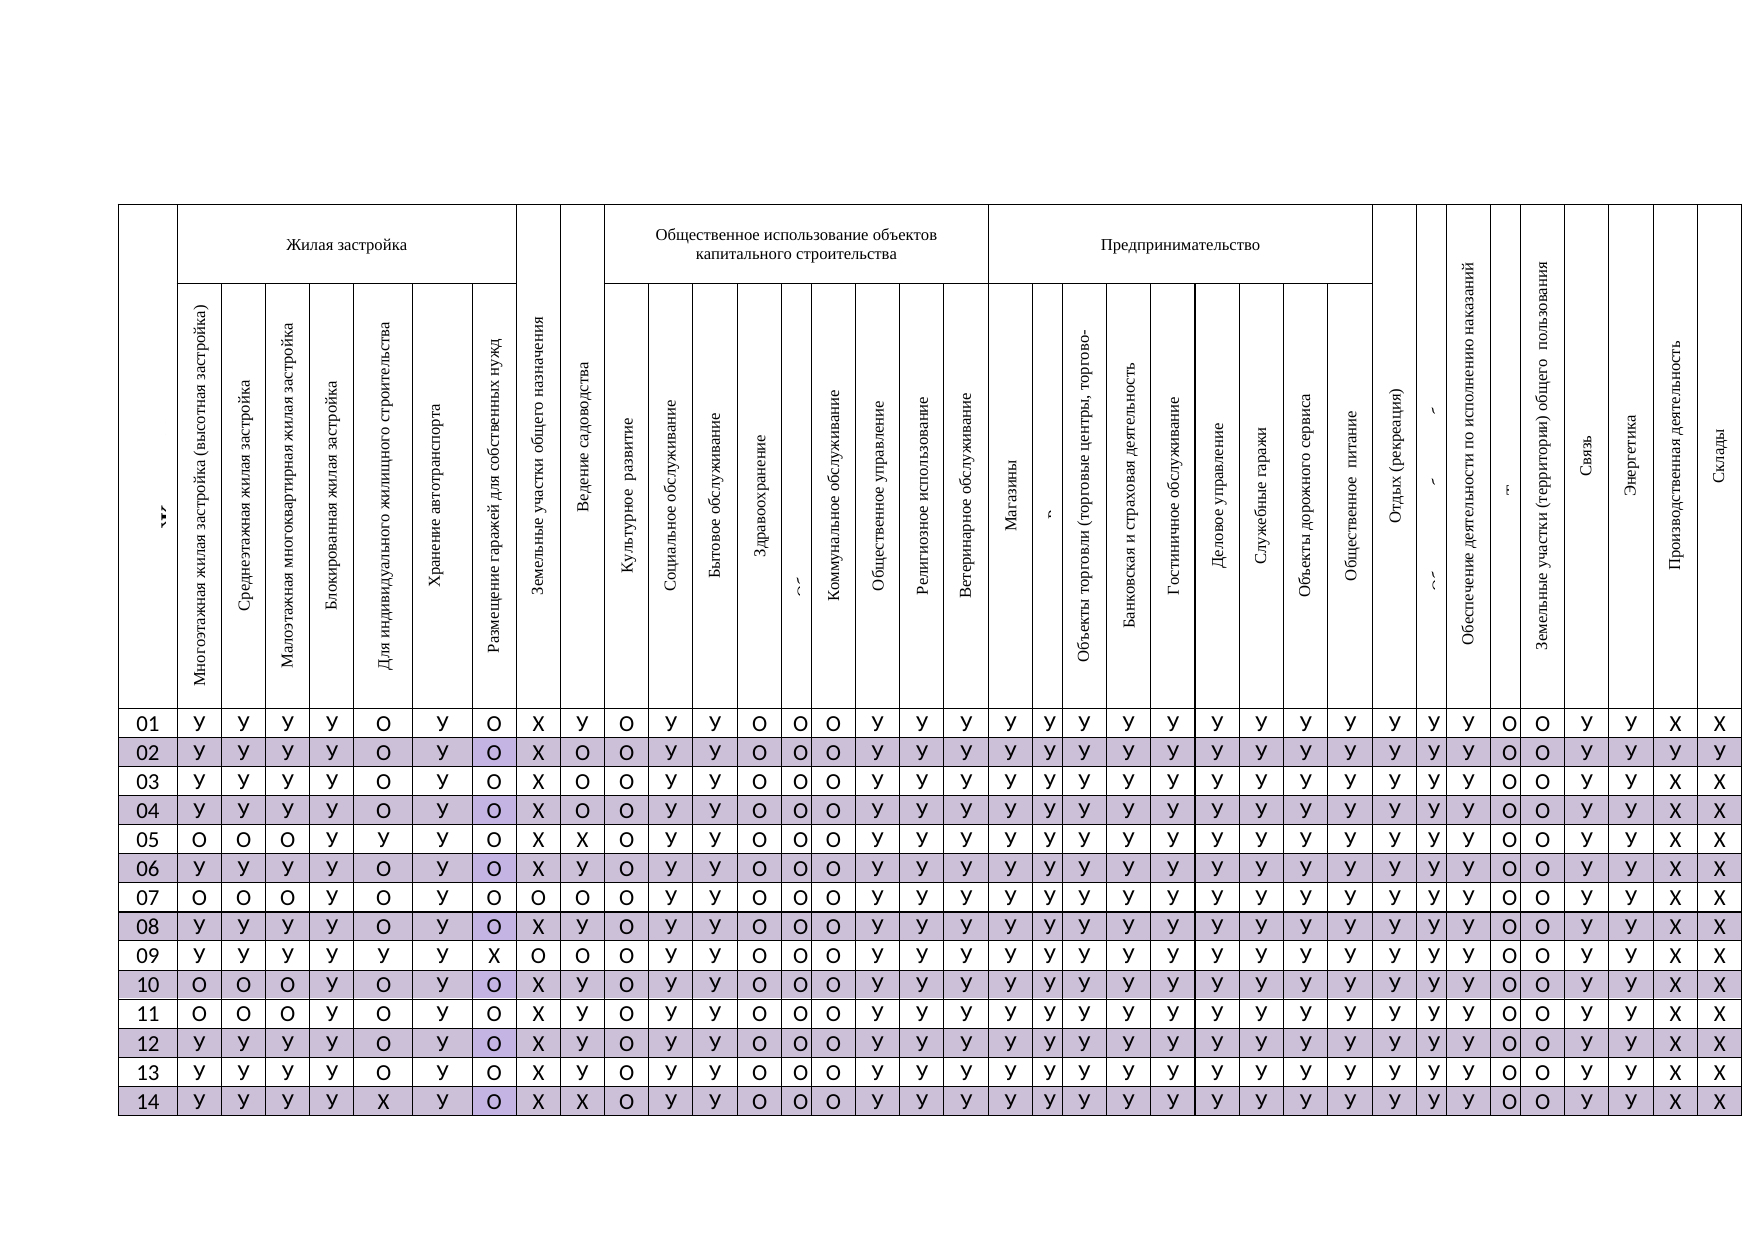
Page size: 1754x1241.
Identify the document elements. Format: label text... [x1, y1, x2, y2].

table_cell Х [1698, 941, 1741, 969]
table_cell У [900, 738, 943, 766]
table_cell У [1107, 971, 1150, 998]
table_cell 10 [119, 971, 177, 998]
table_cell О [605, 971, 648, 998]
table_cell Банковская и страховая деятельность [1107, 284, 1150, 708]
table_cell Х [517, 1087, 560, 1115]
table_cell У [944, 854, 988, 882]
table_cell У [310, 709, 353, 737]
table_cell Ветеринарное обслуживание [944, 284, 988, 708]
table_cell О [473, 1087, 516, 1115]
table_header Обеспечение деятельности по исполнению наказаний [1447, 205, 1490, 708]
table_cell О [782, 1058, 811, 1086]
table_cell Объекты торговли (торговые центры, торгово-развлекательные центры (комплексы) [1063, 284, 1106, 708]
table_cell У [413, 883, 472, 911]
table_cell У [1565, 1087, 1608, 1115]
table_cell У [1373, 738, 1416, 766]
table_header Производственная деятельность [1654, 205, 1697, 708]
table_cell У [1373, 1058, 1416, 1086]
table_cell У [1063, 971, 1106, 998]
table_cell О [1491, 796, 1520, 824]
table_cell Х [1698, 796, 1741, 824]
table_cell О [812, 738, 855, 766]
table_cell О [473, 796, 516, 824]
table_cell У [900, 1000, 943, 1028]
table_cell У [1033, 796, 1062, 824]
table_cell У [989, 709, 1032, 737]
table_cell О [561, 941, 604, 969]
table_cell О [738, 738, 781, 766]
table_cell У [693, 941, 737, 969]
table_cell У [944, 913, 988, 940]
table_cell У [1417, 1029, 1446, 1057]
table_cell О [782, 825, 811, 853]
table_cell Х [1698, 854, 1741, 882]
table_cell У [1196, 738, 1239, 766]
table_cell Х [561, 825, 604, 853]
table_cell О [354, 796, 412, 824]
table_header Земельные участки общего назначения [517, 205, 560, 708]
table_cell О [812, 825, 855, 853]
table_cell У [1373, 825, 1416, 853]
table_cell О [782, 796, 811, 824]
table_cell У [1196, 854, 1239, 882]
table_cell О [738, 854, 781, 882]
table_cell У [900, 825, 943, 853]
table_cell У [178, 738, 221, 766]
table_cell У [1417, 767, 1446, 795]
table_cell У [1447, 971, 1490, 998]
table_cell О [354, 913, 412, 940]
table_cell У [1609, 709, 1653, 737]
table_cell У [1417, 854, 1446, 882]
table_cell Религиозное использование [900, 284, 943, 708]
table_cell У [1033, 1058, 1062, 1086]
table_cell О [605, 883, 648, 911]
table_cell У [649, 1087, 692, 1115]
table_cell У [944, 1029, 988, 1057]
table_cell О [1521, 971, 1564, 998]
table_cell У [1447, 1029, 1490, 1057]
table_cell Х [1654, 941, 1697, 969]
table_cell У [1565, 767, 1608, 795]
table_cell У [989, 796, 1032, 824]
table_cell У [1373, 796, 1416, 824]
table_cell 07 [119, 883, 177, 911]
table_cell Служебные гаражи [1240, 284, 1283, 708]
table_cell О [812, 767, 855, 795]
table_cell У [649, 1000, 692, 1028]
table_cell 05 [119, 825, 177, 853]
table_cell О [473, 738, 516, 766]
table_cell Х [517, 1058, 560, 1086]
table_cell У [1033, 1029, 1062, 1057]
table_cell Х [517, 1000, 560, 1028]
table_cell У [1609, 1087, 1653, 1115]
table_cell О [354, 1029, 412, 1057]
table_cell У [1151, 1000, 1194, 1028]
table_cell У [1565, 1029, 1608, 1057]
table_cell О [738, 1058, 781, 1086]
table_cell 11 [119, 1000, 177, 1028]
table_cell У [354, 941, 412, 969]
table_header Предпринимательство [989, 205, 1372, 283]
table_cell О [222, 825, 265, 853]
table_cell У [1033, 738, 1062, 766]
table_cell У [1063, 1087, 1106, 1115]
table_cell Х [1654, 854, 1697, 882]
table_cell О [1491, 709, 1520, 737]
table_cell О [1521, 738, 1564, 766]
table_cell У [693, 971, 737, 998]
table_cell У [266, 1087, 309, 1115]
table_cell У [944, 796, 988, 824]
table_cell У [1328, 709, 1372, 737]
table_cell У [561, 971, 604, 998]
table_cell Х [1698, 1029, 1741, 1057]
table_cell У [989, 883, 1032, 911]
table_cell У [1373, 883, 1416, 911]
table_cell 13 [119, 1058, 177, 1086]
table_cell У [1373, 1029, 1416, 1057]
table_cell У [1447, 825, 1490, 853]
table_cell Х [1698, 913, 1741, 940]
table_cell Рынки [1033, 284, 1062, 708]
table_cell О [1491, 854, 1520, 882]
table_cell О [812, 854, 855, 882]
table_cell У [900, 1087, 943, 1115]
table_cell О [738, 796, 781, 824]
table_cell У [222, 796, 265, 824]
table_cell У [1373, 709, 1416, 737]
table_cell О [561, 796, 604, 824]
table_cell О [605, 767, 648, 795]
table_cell У [1609, 825, 1653, 853]
table_cell У [649, 1058, 692, 1086]
table_cell У [1447, 854, 1490, 882]
table_cell Х [1654, 709, 1697, 737]
table_cell У [1373, 1000, 1416, 1028]
table_cell У [310, 738, 353, 766]
table_cell О [738, 709, 781, 737]
table_cell О [473, 1058, 516, 1086]
table_cell У [693, 825, 737, 853]
table_cell У [1417, 1058, 1446, 1086]
table_cell У [1565, 796, 1608, 824]
table_cell У [1417, 796, 1446, 824]
table_cell У [1151, 913, 1194, 940]
table_cell У [856, 709, 899, 737]
table_cell У [1284, 709, 1327, 737]
table_cell У [1284, 1087, 1327, 1115]
table_cell О [266, 825, 309, 853]
table_cell У [1107, 709, 1150, 737]
table_cell О [812, 796, 855, 824]
table_cell О [782, 854, 811, 882]
table_cell У [1240, 796, 1283, 824]
table_cell У [1373, 941, 1416, 969]
table_cell У [1151, 796, 1194, 824]
table_cell О [812, 971, 855, 998]
table_cell У [649, 913, 692, 940]
table_cell 09 [119, 941, 177, 969]
table_cell У [413, 971, 472, 998]
table_cell У [1033, 1000, 1062, 1028]
table_cell О [738, 1029, 781, 1057]
table_cell У [1151, 738, 1194, 766]
table_cell У [1033, 883, 1062, 911]
table_cell О [222, 971, 265, 998]
table_cell О [266, 971, 309, 998]
table_cell О [812, 1058, 855, 1086]
table_header Общественное использование объектов капитального строительства [605, 205, 988, 283]
table_cell У [1284, 796, 1327, 824]
table_cell О [605, 941, 648, 969]
table_cell О [605, 796, 648, 824]
table_cell У [900, 913, 943, 940]
table_cell О [605, 1029, 648, 1057]
table_cell О [605, 825, 648, 853]
table_cell У [310, 1000, 353, 1028]
table_cell У [1107, 1029, 1150, 1057]
table_cell Х [517, 913, 560, 940]
table_cell Хранение автотранспорта [413, 284, 472, 708]
table_cell О [561, 767, 604, 795]
table_cell У [1328, 854, 1372, 882]
table_cell О [738, 1087, 781, 1115]
table_cell У [1565, 883, 1608, 911]
table_cell У [944, 1000, 988, 1028]
table_cell О [738, 941, 781, 969]
table_cell У [222, 913, 265, 940]
table_cell У [222, 854, 265, 882]
table_cell Х [517, 709, 560, 737]
table_cell У [413, 941, 472, 969]
table_cell О [473, 825, 516, 853]
table_cell О [178, 883, 221, 911]
table_cell У [693, 738, 737, 766]
table_cell У [989, 1000, 1032, 1028]
table_cell У [1447, 1087, 1490, 1115]
table_cell У [1196, 913, 1239, 940]
table_cell У [1417, 1000, 1446, 1028]
table_cell У [856, 1058, 899, 1086]
table_cell Х [517, 1029, 560, 1057]
table_cell У [1063, 883, 1106, 911]
table_cell У [989, 825, 1032, 853]
table_cell О [1491, 971, 1520, 998]
table_cell О [1491, 913, 1520, 940]
table_cell У [222, 767, 265, 795]
table_cell У [1063, 825, 1106, 853]
table_cell О [1521, 1029, 1564, 1057]
table_cell У [1284, 913, 1327, 940]
table_cell У [900, 796, 943, 824]
table_cell У [1107, 1058, 1150, 1086]
table_cell У [944, 767, 988, 795]
table_cell У [1063, 767, 1106, 795]
table_cell У [944, 738, 988, 766]
table_cell У [900, 767, 943, 795]
table_cell У [856, 883, 899, 911]
table_cell О [178, 825, 221, 853]
table_cell У [222, 941, 265, 969]
table_cell У [989, 1029, 1032, 1057]
table_cell У [1565, 1000, 1608, 1028]
table_cell У [1447, 796, 1490, 824]
table_cell У [1196, 767, 1239, 795]
table_cell Объекты дорожного сервиса [1284, 284, 1327, 708]
table_cell О [738, 971, 781, 998]
table_cell У [856, 796, 899, 824]
table_cell У [1609, 796, 1653, 824]
table_cell У [1196, 825, 1239, 853]
table_cell О [812, 709, 855, 737]
table_cell У [900, 883, 943, 911]
table_cell У [1063, 941, 1106, 969]
table_cell О [782, 941, 811, 969]
table_cell У [856, 1000, 899, 1028]
table_cell У [900, 1058, 943, 1086]
table_cell Х [1654, 767, 1697, 795]
table_cell У [693, 796, 737, 824]
table_cell У [222, 1029, 265, 1057]
table_cell О [605, 709, 648, 737]
table_cell О [1491, 738, 1520, 766]
table_cell У [413, 709, 472, 737]
table_cell У [1151, 825, 1194, 853]
table_header Энергетика [1609, 205, 1653, 708]
table_cell О [354, 883, 412, 911]
table_cell У [1107, 1000, 1150, 1028]
table_cell Х [517, 971, 560, 998]
table_cell У [178, 796, 221, 824]
table_cell Среднеэтажная жилая застройка [222, 284, 265, 708]
table_cell У [989, 971, 1032, 998]
table_cell У [900, 709, 943, 737]
table_header Земельные участки (территории) общего пользования [1521, 205, 1564, 708]
table_cell О [605, 1058, 648, 1086]
table_cell У [944, 883, 988, 911]
table_cell О [473, 709, 516, 737]
table_cell У [1063, 1029, 1106, 1057]
table_cell У [1447, 913, 1490, 940]
table_cell У [178, 1087, 221, 1115]
table_cell У [1565, 738, 1608, 766]
table_cell У [1417, 825, 1446, 853]
table_cell У [693, 1087, 737, 1115]
table_cell У [266, 767, 309, 795]
table_cell У [1196, 1000, 1239, 1028]
table_cell У [944, 825, 988, 853]
table_cell О [605, 738, 648, 766]
table_cell О [473, 1029, 516, 1057]
table_cell У [649, 738, 692, 766]
table_cell У [1240, 825, 1283, 853]
table_cell У [266, 709, 309, 737]
table_cell У [1151, 971, 1194, 998]
table_cell 06 [119, 854, 177, 882]
table_cell У [1151, 883, 1194, 911]
table_cell У [1373, 913, 1416, 940]
table_cell У [1447, 941, 1490, 969]
table_cell О [517, 883, 560, 911]
table_cell О [1491, 1058, 1520, 1086]
table_cell О [1491, 1000, 1520, 1028]
table_cell О [1491, 1087, 1520, 1115]
table_cell У [649, 1029, 692, 1057]
table_cell У [649, 796, 692, 824]
table_cell У [310, 854, 353, 882]
table_cell У [1284, 1029, 1327, 1057]
table_cell У [561, 1029, 604, 1057]
table_cell О [782, 1029, 811, 1057]
table_cell У [1328, 1000, 1372, 1028]
table_cell Х [1698, 1000, 1741, 1028]
table_cell У [693, 1058, 737, 1086]
table_cell Х [1654, 971, 1697, 998]
table_cell У [989, 1058, 1032, 1086]
table_cell У [1565, 709, 1608, 737]
table_cell У [1284, 738, 1327, 766]
table_cell Культурное развитие [605, 284, 648, 708]
table_cell 14 [119, 1087, 177, 1115]
table_cell У [413, 1058, 472, 1086]
table_cell У [1151, 1087, 1194, 1115]
table_cell У [1565, 941, 1608, 969]
table_cell 04 [119, 796, 177, 824]
table_cell У [649, 767, 692, 795]
table_cell Х [473, 941, 516, 969]
table_cell У [1284, 941, 1327, 969]
table_cell У [1698, 738, 1741, 766]
table_cell У [1328, 1087, 1372, 1115]
table_cell У [266, 941, 309, 969]
table_cell О [354, 767, 412, 795]
table_cell О [354, 854, 412, 882]
table_cell У [1107, 825, 1150, 853]
table_cell У [1328, 941, 1372, 969]
table_cell У [1196, 971, 1239, 998]
table_header Связь [1565, 205, 1608, 708]
table_cell У [1373, 971, 1416, 998]
table_cell У [413, 854, 472, 882]
table_cell Х [354, 1087, 412, 1115]
table_cell О [1521, 854, 1564, 882]
table_cell О [561, 883, 604, 911]
table_cell У [1609, 767, 1653, 795]
table_cell О [782, 738, 811, 766]
table_cell У [1565, 913, 1608, 940]
table_cell О [1491, 825, 1520, 853]
table_cell У [354, 825, 412, 853]
table_cell О [354, 971, 412, 998]
table_cell У [1240, 1087, 1283, 1115]
table_cell У [1063, 709, 1106, 737]
table_cell Коммунальное обслуживание [812, 284, 855, 708]
table_cell У [1196, 709, 1239, 737]
table_cell У [693, 767, 737, 795]
table_cell У [1240, 709, 1283, 737]
table_cell О [1521, 796, 1564, 824]
table_cell У [649, 854, 692, 882]
table_cell Х [517, 767, 560, 795]
table_cell У [1447, 738, 1490, 766]
table_cell Х [517, 796, 560, 824]
table_cell У [989, 854, 1032, 882]
table_cell 12 [119, 1029, 177, 1057]
table_cell У [1240, 971, 1283, 998]
table_cell У [1447, 1000, 1490, 1028]
table_cell У [1609, 883, 1653, 911]
table_cell У [1151, 1029, 1194, 1057]
table_cell У [1328, 883, 1372, 911]
table_cell У [693, 913, 737, 940]
table_cell У [693, 709, 737, 737]
table_cell У [649, 883, 692, 911]
table_cell У [1240, 883, 1283, 911]
table_cell У [1196, 941, 1239, 969]
table_cell О [738, 1000, 781, 1028]
table_cell У [1417, 883, 1446, 911]
table_cell У [1196, 1029, 1239, 1057]
table_cell О [266, 1000, 309, 1028]
table_cell О [605, 1087, 648, 1115]
table_cell У [310, 971, 353, 998]
table_cell О [1521, 825, 1564, 853]
table_cell О [605, 1000, 648, 1028]
table_cell О [473, 1000, 516, 1028]
table_cell У [178, 709, 221, 737]
table_cell У [1373, 1087, 1416, 1115]
table_header Жилые зоны [119, 205, 177, 708]
table_cell У [266, 913, 309, 940]
table_header Обеспечение обороны и безопасности [1417, 205, 1446, 708]
table_cell У [1447, 1058, 1490, 1086]
table_cell У [310, 913, 353, 940]
table_cell У [1609, 854, 1653, 882]
table_cell У [310, 1029, 353, 1057]
table_cell У [1240, 941, 1283, 969]
table_cell Малоэтажная многоквартирная жилая застройка [266, 284, 309, 708]
table_cell О [354, 1058, 412, 1086]
table_cell У [1609, 1058, 1653, 1086]
table_cell У [1284, 767, 1327, 795]
table_cell Х [1698, 767, 1741, 795]
table_cell У [1107, 738, 1150, 766]
table_cell У [1284, 883, 1327, 911]
table_cell О [738, 883, 781, 911]
table_cell О [605, 913, 648, 940]
table_cell О [517, 941, 560, 969]
table_cell У [856, 913, 899, 940]
table_cell У [1063, 854, 1106, 882]
table_cell У [1565, 971, 1608, 998]
table_cell Деловое управление [1196, 284, 1239, 708]
table_cell У [989, 913, 1032, 940]
table_cell У [1328, 738, 1372, 766]
table_cell О [561, 738, 604, 766]
table_cell У [1033, 767, 1062, 795]
table_cell У [693, 883, 737, 911]
table_cell У [1196, 1087, 1239, 1115]
table_cell У [222, 738, 265, 766]
table_cell У [944, 971, 988, 998]
table_cell Магазины [989, 284, 1032, 708]
table_cell У [1107, 913, 1150, 940]
table_cell У [693, 1000, 737, 1028]
table_cell Х [1698, 971, 1741, 998]
table_cell У [413, 913, 472, 940]
table_cell О [1491, 883, 1520, 911]
table_cell О [354, 738, 412, 766]
table_cell У [413, 1087, 472, 1115]
table_cell О [1521, 1087, 1564, 1115]
table_cell У [1107, 796, 1150, 824]
table_cell У [1447, 883, 1490, 911]
table_cell О [782, 971, 811, 998]
table_cell О [178, 1000, 221, 1028]
table_header Ведение садоводства [561, 205, 604, 708]
table_cell У [178, 767, 221, 795]
table_cell У [900, 941, 943, 969]
table_cell О [782, 709, 811, 737]
table_cell У [413, 767, 472, 795]
table_cell У [989, 738, 1032, 766]
table_cell Х [1698, 709, 1741, 737]
table_cell У [856, 1087, 899, 1115]
table_cell У [1284, 825, 1327, 853]
table_cell У [1609, 941, 1653, 969]
table_cell О [812, 883, 855, 911]
table_cell У [1447, 709, 1490, 737]
table_cell У [413, 1029, 472, 1057]
table_header Транспорт. [1491, 205, 1520, 708]
table_cell У [178, 913, 221, 940]
table_cell О [605, 854, 648, 882]
table_cell У [413, 825, 472, 853]
table_cell У [944, 709, 988, 737]
table_cell О [812, 1087, 855, 1115]
table_cell У [1240, 854, 1283, 882]
table_cell У [561, 854, 604, 882]
table_cell У [1447, 767, 1490, 795]
table_cell У [1328, 1058, 1372, 1086]
table_cell 01 [119, 709, 177, 737]
table_cell У [413, 738, 472, 766]
table_cell У [649, 971, 692, 998]
table_cell У [856, 738, 899, 766]
table_cell Образование и просвещение [782, 284, 811, 708]
table_cell О [782, 1087, 811, 1115]
table_cell 02 [119, 738, 177, 766]
table_cell У [1328, 767, 1372, 795]
table_cell О [1521, 1000, 1564, 1028]
table_cell У [1328, 825, 1372, 853]
table_cell У [178, 1058, 221, 1086]
table_cell У [856, 1029, 899, 1057]
table_cell У [1033, 971, 1062, 998]
table_cell У [1063, 738, 1106, 766]
table_cell О [1491, 767, 1520, 795]
table_cell У [310, 883, 353, 911]
table_cell 03 [119, 767, 177, 795]
table_cell У [1284, 1000, 1327, 1028]
table_cell О [782, 883, 811, 911]
table_cell У [1417, 738, 1446, 766]
table_cell О [473, 913, 516, 940]
table_cell У [413, 1000, 472, 1028]
table_cell У [266, 738, 309, 766]
table_cell У [1107, 941, 1150, 969]
table_cell Бытовое обслуживание [693, 284, 737, 708]
table_cell Х [1654, 1000, 1697, 1028]
table_cell У [1107, 883, 1150, 911]
table_cell У [989, 767, 1032, 795]
table_cell О [782, 1000, 811, 1028]
table_cell О [266, 883, 309, 911]
table_cell О [354, 709, 412, 737]
table_cell О [738, 767, 781, 795]
table_cell Х [1654, 1058, 1697, 1086]
table_cell О [473, 767, 516, 795]
table_cell У [310, 941, 353, 969]
table_cell Х [1698, 1058, 1741, 1086]
table_cell У [1417, 1087, 1446, 1115]
table_cell У [1240, 738, 1283, 766]
table_cell У [222, 1058, 265, 1086]
table_cell Х [561, 1087, 604, 1115]
table_cell У [1609, 1029, 1653, 1057]
table_cell О [1521, 709, 1564, 737]
table_cell Для индивидуального жилищного строительства [354, 284, 412, 708]
table_cell У [989, 941, 1032, 969]
table_cell У [1284, 854, 1327, 882]
table_cell О [738, 913, 781, 940]
table_cell У [1063, 913, 1106, 940]
table_cell У [1063, 796, 1106, 824]
table_cell У [1033, 854, 1062, 882]
table_cell У [856, 854, 899, 882]
table_cell У [178, 1029, 221, 1057]
table_cell Общественное управление [856, 284, 899, 708]
table_cell Х [1654, 913, 1697, 940]
table_cell У [310, 796, 353, 824]
table_cell У [1151, 767, 1194, 795]
table_cell О [1521, 767, 1564, 795]
table_cell Здравоохранение [738, 284, 781, 708]
table_cell 08 [119, 913, 177, 940]
table_cell У [1417, 913, 1446, 940]
table_cell О [1521, 1058, 1564, 1086]
table_cell Общественное питание [1328, 284, 1372, 708]
table_header Склады [1698, 205, 1741, 708]
table_cell У [1417, 941, 1446, 969]
table_cell О [222, 1000, 265, 1028]
table_cell У [1107, 854, 1150, 882]
table_cell У [944, 1058, 988, 1086]
table_cell У [310, 1058, 353, 1086]
table_cell У [1240, 1058, 1283, 1086]
table_cell У [989, 1087, 1032, 1115]
table_cell Многоэтажная жилая застройка (высотная застройка) [178, 284, 221, 708]
table_cell У [1328, 913, 1372, 940]
table_cell Блокированная жилая застройка [310, 284, 353, 708]
table_cell У [1151, 854, 1194, 882]
table_cell У [1107, 767, 1150, 795]
table_cell У [1609, 738, 1653, 766]
table_cell О [812, 913, 855, 940]
table_cell У [1151, 709, 1194, 737]
table_cell У [944, 1087, 988, 1115]
table_cell У [1240, 913, 1283, 940]
table_cell У [1033, 1087, 1062, 1115]
table_cell У [856, 767, 899, 795]
table_cell Х [1654, 1029, 1697, 1057]
table_cell О [1521, 913, 1564, 940]
table_cell У [310, 1087, 353, 1115]
table_cell У [1609, 1000, 1653, 1028]
table_cell У [266, 854, 309, 882]
table_cell У [1328, 796, 1372, 824]
table_cell У [649, 825, 692, 853]
table_cell У [1033, 709, 1062, 737]
table_cell У [1284, 1058, 1327, 1086]
table_cell О [1491, 1029, 1520, 1057]
table_cell У [266, 1058, 309, 1086]
table_cell У [693, 854, 737, 882]
table_cell У [561, 913, 604, 940]
table_cell У [1107, 1087, 1150, 1115]
table_cell О [473, 883, 516, 911]
table_cell У [1373, 767, 1416, 795]
table_cell У [1284, 971, 1327, 998]
table_cell Х [517, 854, 560, 882]
table_cell Гостиничное обслуживание [1151, 284, 1194, 708]
table_cell У [649, 709, 692, 737]
table_cell Социальное обслуживание [649, 284, 692, 708]
table_cell У [856, 941, 899, 969]
table_cell У [1196, 796, 1239, 824]
table_cell Х [517, 738, 560, 766]
table_cell У [1417, 971, 1446, 998]
table_cell Х [1698, 1087, 1741, 1115]
table_cell У [944, 941, 988, 969]
table_cell У [266, 1029, 309, 1057]
table_cell У [1565, 1058, 1608, 1086]
table_cell Х [517, 825, 560, 853]
table_cell У [1609, 913, 1653, 940]
table_cell У [222, 709, 265, 737]
table_cell О [812, 941, 855, 969]
table_cell О [1491, 941, 1520, 969]
table_cell У [1328, 1029, 1372, 1057]
table_cell У [561, 1000, 604, 1028]
table_cell О [473, 971, 516, 998]
table_cell У [1240, 1000, 1283, 1028]
table_cell У [1565, 854, 1608, 882]
table_cell У [856, 825, 899, 853]
table_cell У [561, 709, 604, 737]
table_cell О [782, 767, 811, 795]
table_cell О [738, 825, 781, 853]
table_cell О [812, 1000, 855, 1028]
table_cell Размещение гаражей для собственных нужд [473, 284, 516, 708]
table_cell У [1033, 825, 1062, 853]
table_cell У [900, 854, 943, 882]
table_cell У [1565, 825, 1608, 853]
table_cell О [1521, 941, 1564, 969]
table_cell О [222, 883, 265, 911]
table_cell У [561, 1058, 604, 1086]
table_cell Х [1654, 796, 1697, 824]
table_cell Х [1654, 1087, 1697, 1115]
table_header Жилая застройка [178, 205, 516, 283]
table_cell У [900, 971, 943, 998]
table_cell У [310, 767, 353, 795]
table_cell У [1417, 709, 1446, 737]
table_cell Х [1698, 883, 1741, 911]
table_cell У [1033, 913, 1062, 940]
table_cell У [1609, 971, 1653, 998]
table_cell У [178, 941, 221, 969]
table_cell Х [1654, 883, 1697, 911]
table_cell У [900, 1029, 943, 1057]
table_cell У [1328, 971, 1372, 998]
table_cell У [693, 1029, 737, 1057]
table_header Отдых (рекреация) [1373, 205, 1416, 708]
table_cell Х [1654, 825, 1697, 853]
table_cell У [1373, 854, 1416, 882]
table_cell У [856, 971, 899, 998]
table_cell У [1240, 1029, 1283, 1057]
table_cell Х [1698, 825, 1741, 853]
table_cell У [1151, 941, 1194, 969]
table_cell У [1063, 1058, 1106, 1086]
table_cell У [1063, 1000, 1106, 1028]
table_cell У [649, 941, 692, 969]
table_cell У [1240, 767, 1283, 795]
table_cell У [178, 854, 221, 882]
table_cell У [1196, 883, 1239, 911]
table_cell У [413, 796, 472, 824]
table_cell О [1521, 883, 1564, 911]
table_cell У [266, 796, 309, 824]
table_cell О [354, 1000, 412, 1028]
table_cell У [1196, 1058, 1239, 1086]
table_cell У [1151, 1058, 1194, 1086]
table_cell У [1033, 941, 1062, 969]
table_cell О [812, 1029, 855, 1057]
table_cell У [222, 1087, 265, 1115]
table_cell О [473, 854, 516, 882]
table_cell У [1654, 738, 1697, 766]
table_cell У [310, 825, 353, 853]
table_cell О [178, 971, 221, 998]
table_cell О [782, 913, 811, 940]
